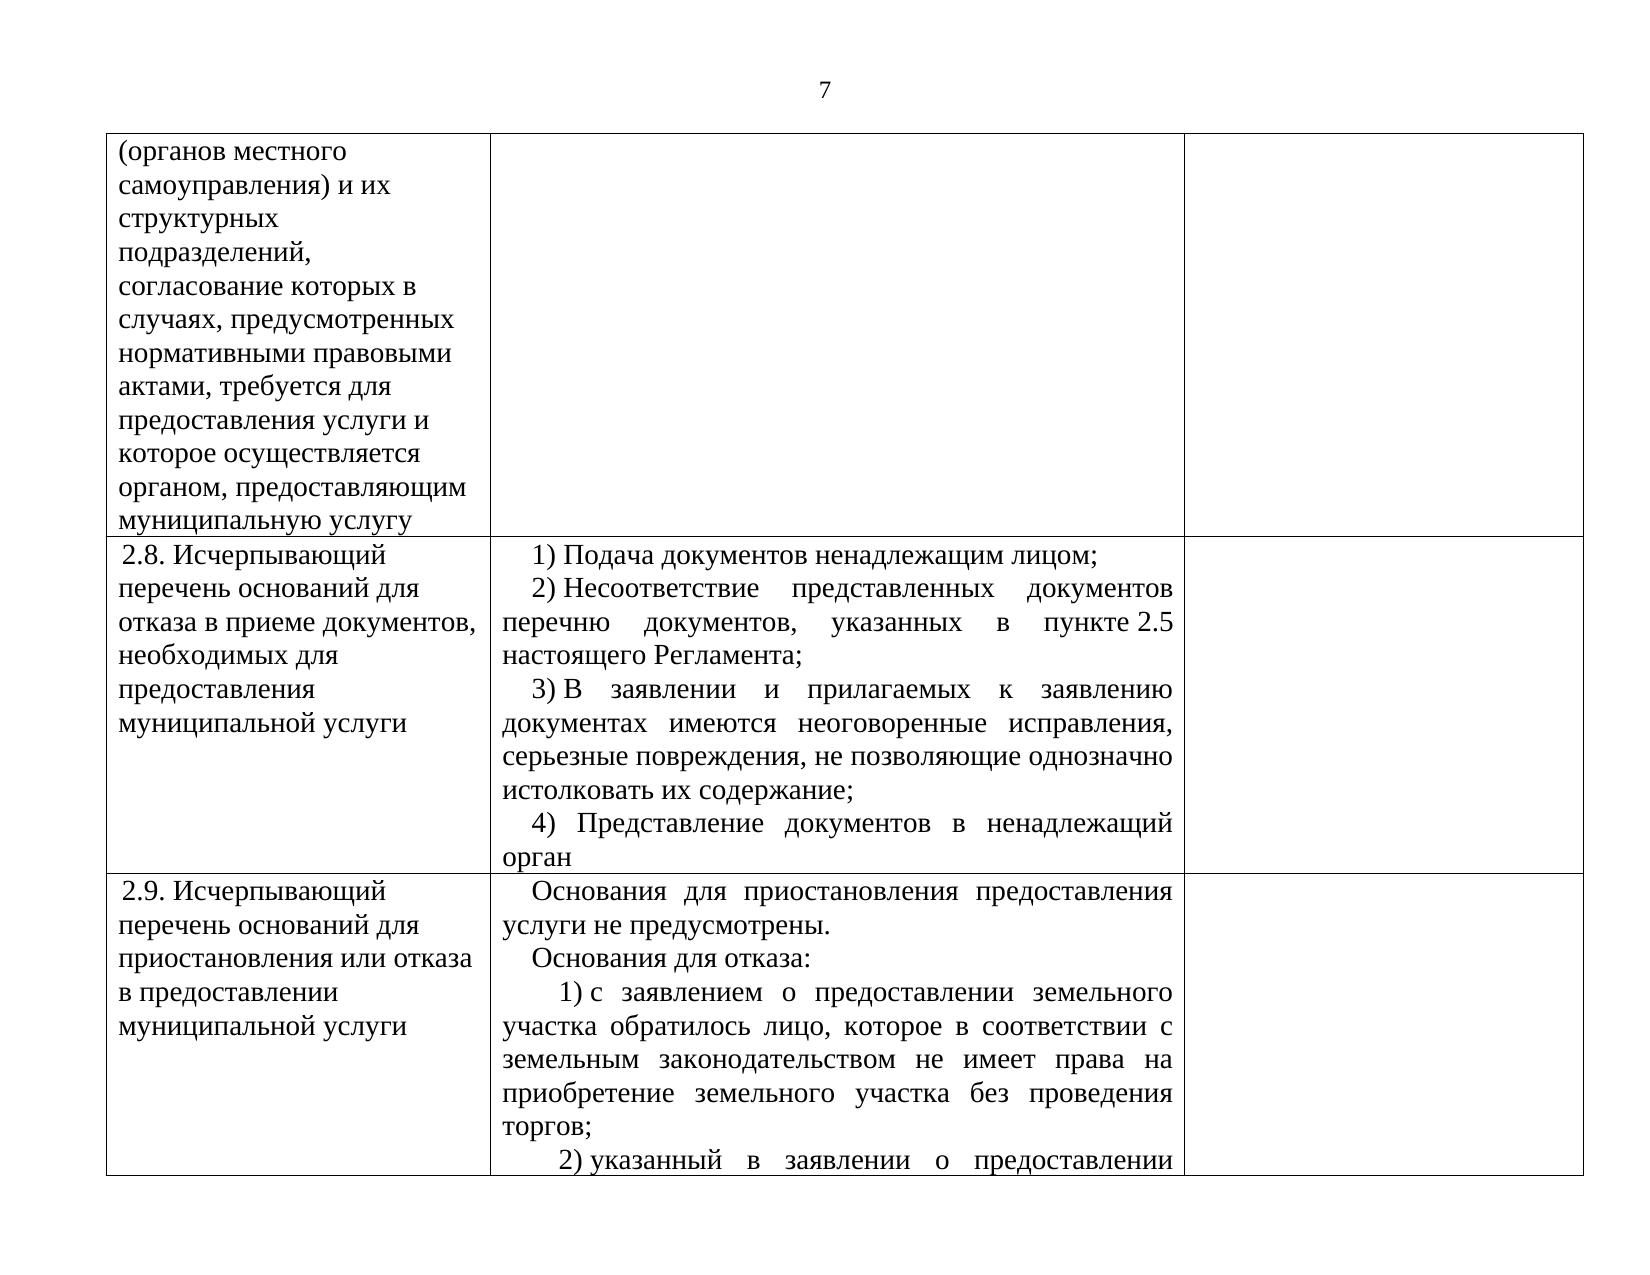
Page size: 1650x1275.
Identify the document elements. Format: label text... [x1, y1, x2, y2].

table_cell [491, 874, 1184, 1175]
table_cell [107, 134, 490, 536]
table_cell [1185, 537, 1583, 872]
table_cell 2.8. Исчерпывающий перечень оснований для отказа в приеме документов, необходимых для предоставления муниципальной услуги [107, 537, 490, 872]
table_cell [491, 134, 1184, 536]
table_cell [1185, 134, 1583, 536]
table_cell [107, 874, 490, 1175]
table_cell 1) Подача документов ненадлежащим лицом; 2) Несоответствие представленных документов перечню документов, указанных в пункте 2.5 настоящего Регламента; 3) В заявлении и прилагаемых к заявлению документах имеются неоговоренные исправления, серьезные повреждения, не позволяющие однозначно истолковать их содержание; 4) Представление документов в ненадлежащий орган [491, 537, 1184, 872]
table_cell [1185, 874, 1583, 1175]
